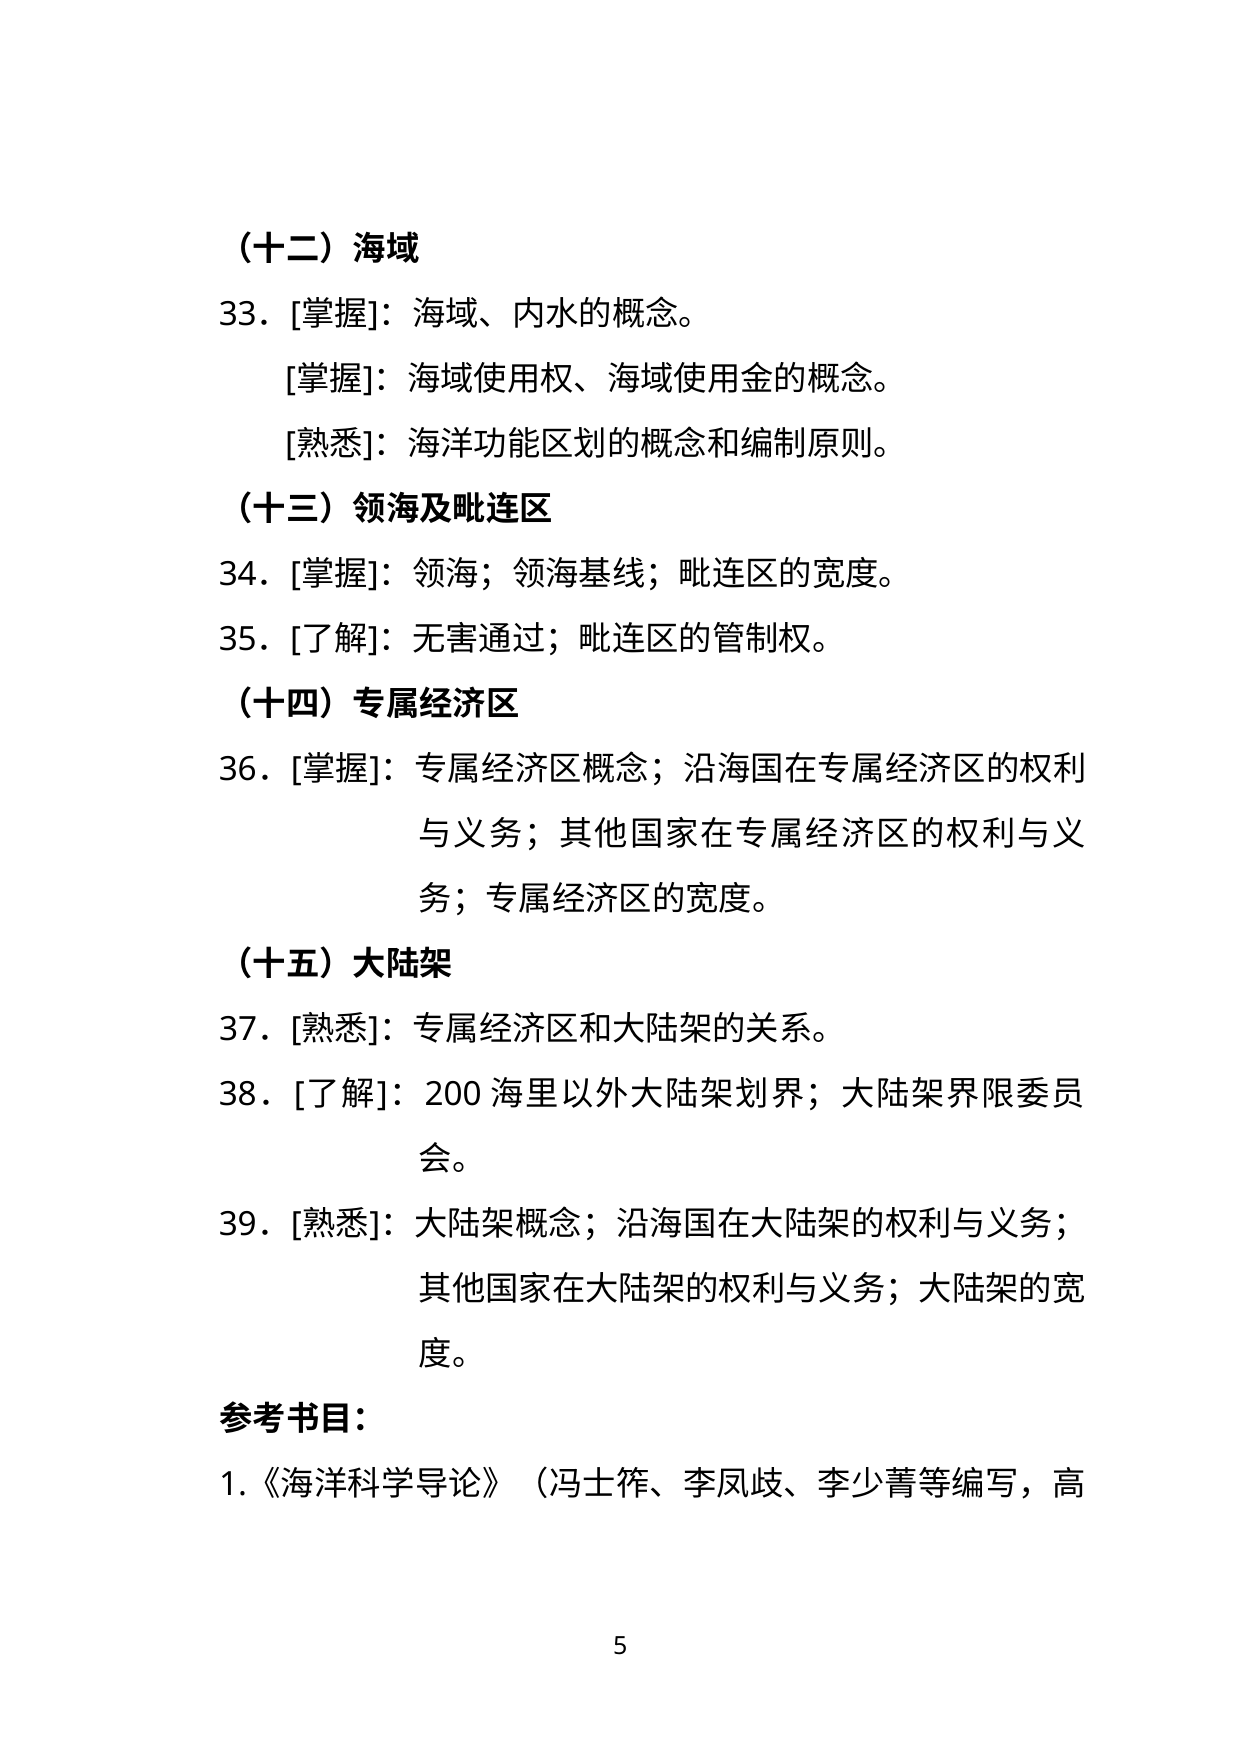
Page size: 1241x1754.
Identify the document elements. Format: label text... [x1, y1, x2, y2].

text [153, 1449, 1087, 1514]
text （十五）大陆架 [153, 929, 1087, 994]
text （十三）领海及毗连区 [153, 474, 1087, 539]
text 参考书目： [153, 1384, 1087, 1449]
text [掌握]：海域使用权、海域使用金的概念。 [285, 344, 1087, 409]
text 36．[掌握]：专属经济区概念；沿海国在专属经济区的权利与义务；其他国家在专属经济区的权利与义务；专属经济区的宽度。 [218, 734, 1087, 929]
text （十二）海域 [153, 214, 1087, 279]
text （十四）专属经济区 [153, 669, 1087, 734]
text 33．[掌握]：海域、内水的概念。 [218, 279, 1087, 344]
text 35．[了解]：无害通过；毗连区的管制权。 [218, 604, 1087, 669]
text 39．[熟悉]：大陆架概念；沿海国在大陆架的权利与义务；其他国家在大陆架的权利与义务；大陆架的宽度。 [218, 1189, 1087, 1384]
text 34．[掌握]：领海；领海基线；毗连区的宽度。 [218, 539, 1087, 604]
text [熟悉]：海洋功能区划的概念和编制原则。 [285, 409, 1087, 474]
text 37．[熟悉]：专属经济区和大陆架的关系。 [153, 994, 1087, 1059]
text 38．[了解]：200海里以外大陆架划界；大陆架界限委员会。 [218, 1059, 1087, 1189]
